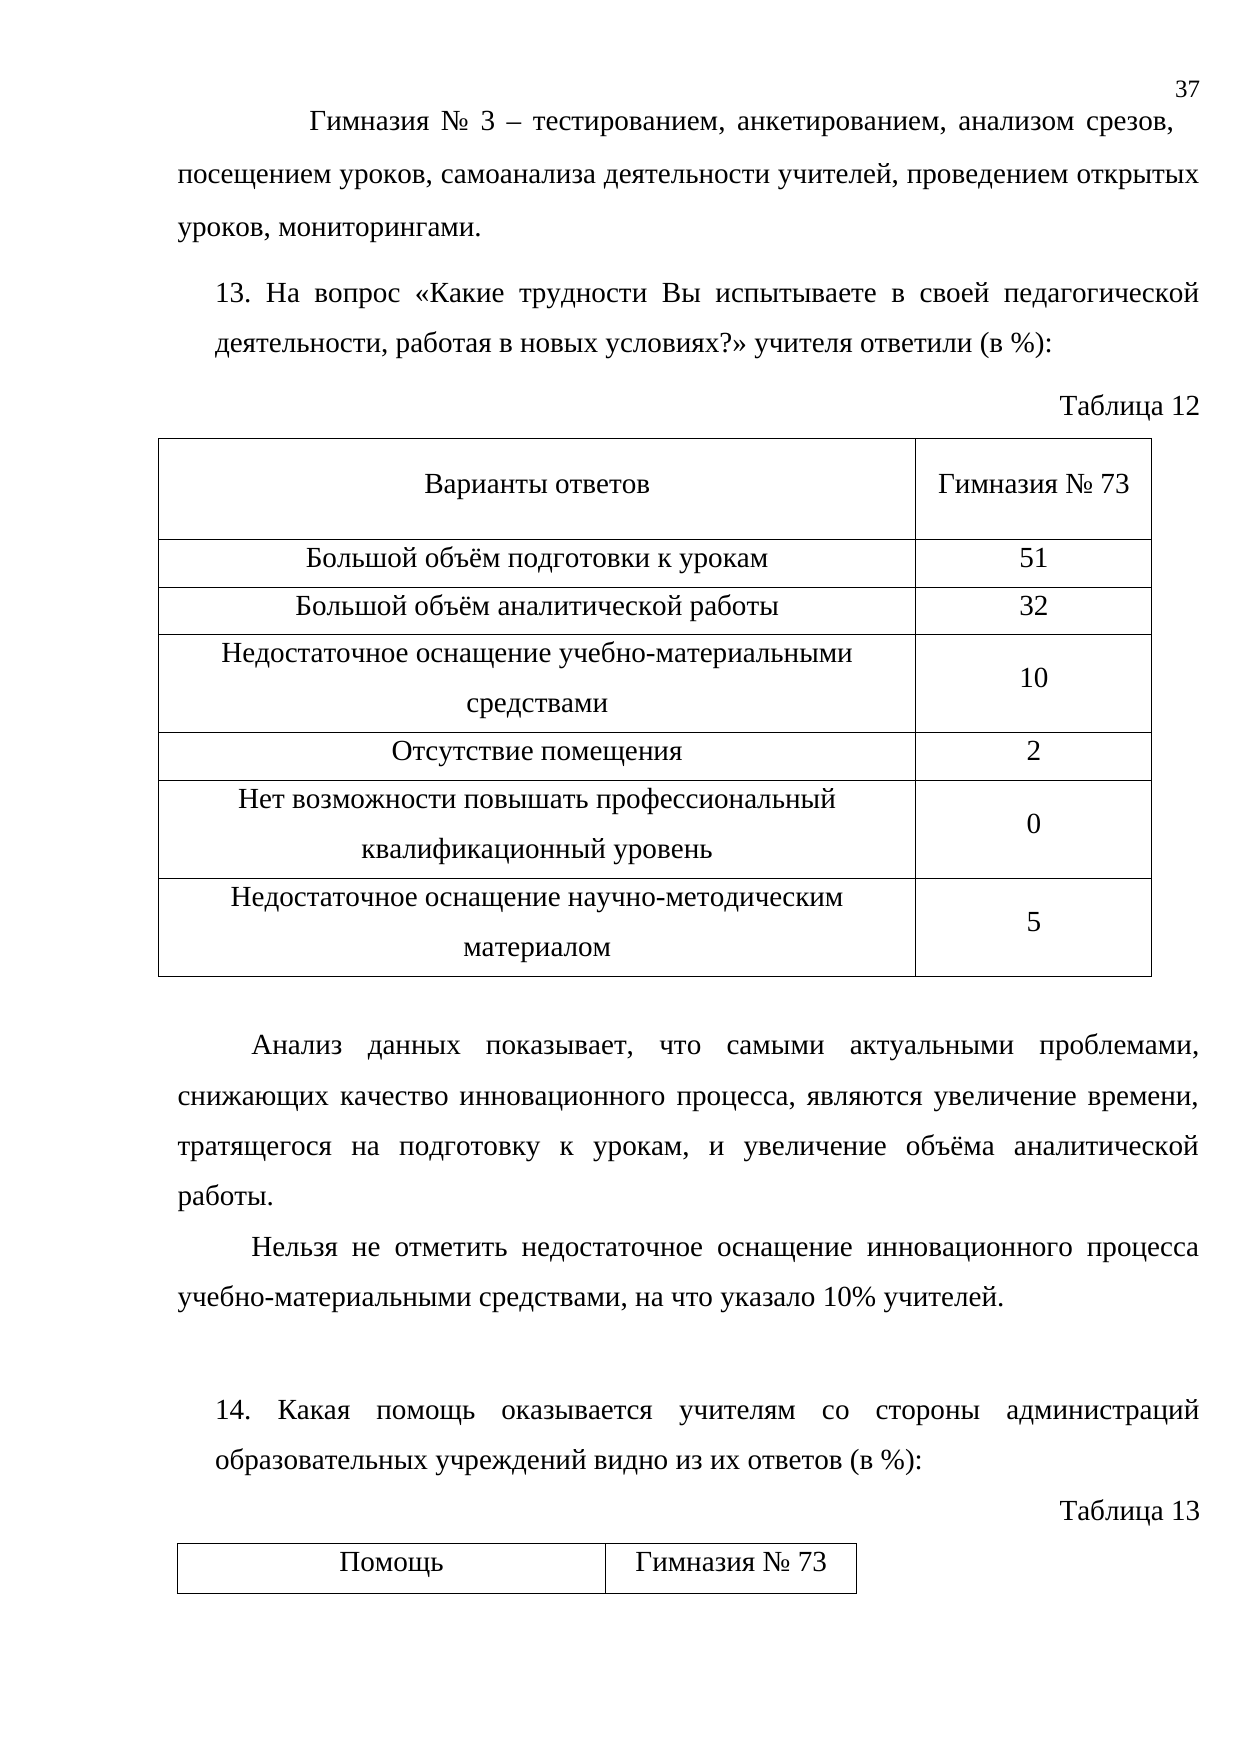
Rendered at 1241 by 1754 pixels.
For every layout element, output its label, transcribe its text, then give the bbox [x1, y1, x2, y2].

table_cell Отсутствие помещения [159, 733, 915, 780]
table_cell 0 [916, 781, 1151, 878]
table_cell Недостаточное оснащение учебно-материальными средствами [159, 635, 915, 732]
table_cell Большой объём подготовки к урокам [159, 540, 915, 587]
table_cell 2 [916, 733, 1151, 780]
table_cell 10 [916, 635, 1151, 732]
text Нельзя не отметить недостаточное оснащение инновационного процесса учебно-материальными средствами, на что указало 10% учителей. [177, 1229, 1200, 1312]
table_header Помощь [178, 1544, 605, 1593]
text 13. На вопрос «Какие трудности Вы испытываете в своей педагогической деятельности, работая в новых условиях?» учителя ответили (в %): [215, 275, 1200, 359]
text Анализ данных показывает, что самыми актуальными проблемами, снижающих качество инновационного процесса, являются увеличение времени, тратящегося на подготовку к урокам, и увеличение объёма аналитической работы. [177, 1027, 1200, 1212]
text 14. Какая помощь оказывается учителям со стороны администраций образовательных учреждений видно из их ответов (в %): [215, 1392, 1200, 1476]
table_header Варианты ответов [159, 439, 915, 539]
table_cell 5 [916, 879, 1151, 976]
text Гимназия № 3 – тестированием, анкетированием, анализом срезов, посещением уроков, самоанализа деятельности учителей, проведением открытых уроков, мониторингами. [177, 103, 1200, 243]
table_cell Большой объём аналитической работы [159, 588, 915, 634]
text Таблица 13 [177, 1493, 1200, 1526]
table_cell Недостаточное оснащение научно-методическим материалом [159, 879, 915, 976]
table_header Гимназия № 73 [916, 439, 1151, 539]
text Таблица 12 [177, 388, 1200, 421]
table_cell 32 [916, 588, 1151, 634]
table_cell Нет возможности повышать профессиональный квалификационный уровень [159, 781, 915, 878]
table_cell 51 [916, 540, 1151, 587]
table_header Гимназия № 73 [606, 1544, 856, 1593]
